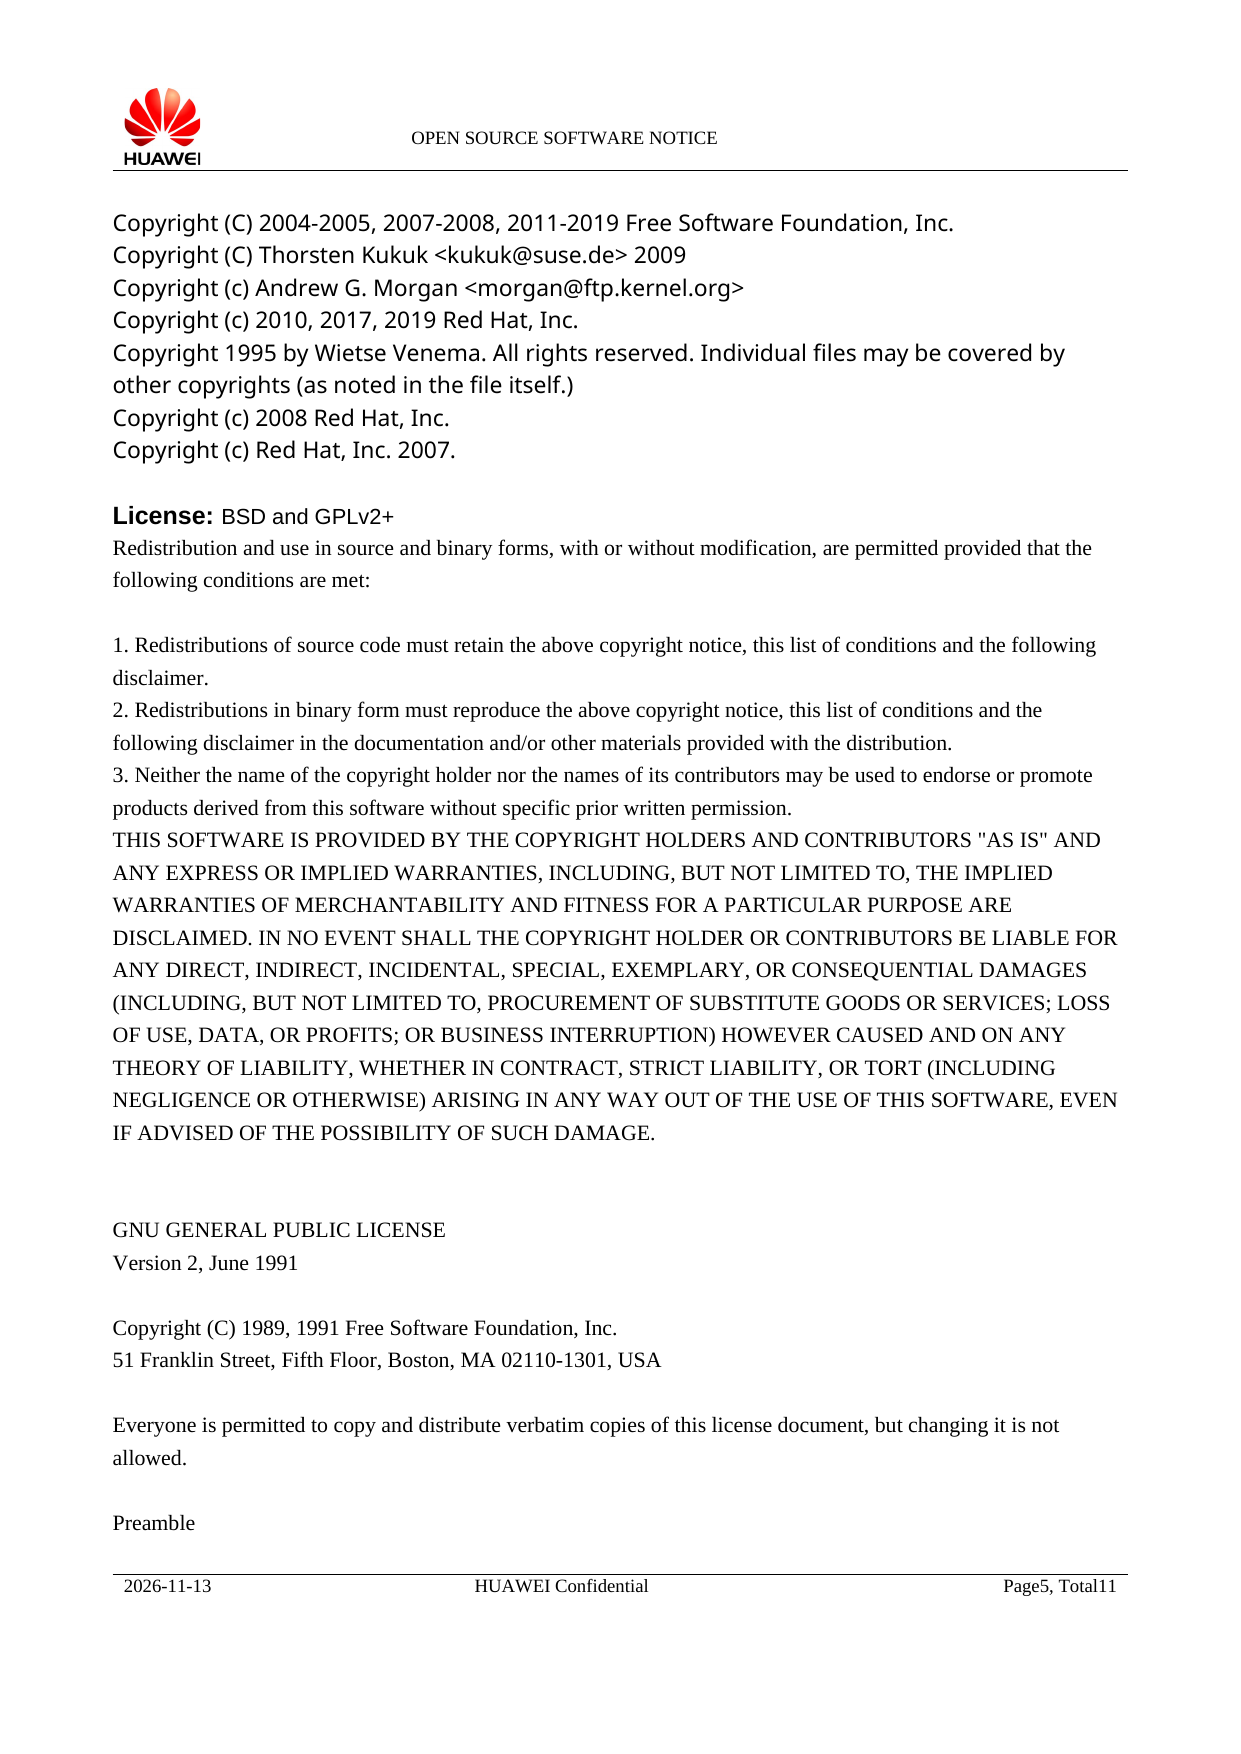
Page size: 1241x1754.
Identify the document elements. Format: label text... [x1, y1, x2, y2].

text 1. Redistributions of source code must retain the above copyright notice, this list of conditions and the following disclaimer. [112, 629, 1128, 694]
text 3. Neither the name of the copyright holder nor the names of its contributors may be used to endorse or promote products derived from this software without specific prior written permission. [112, 759, 1128, 824]
text Redistribution and use in source and binary forms, with or without modification, are permitted provided that the following conditions are met: [112, 531, 1128, 596]
text License: BSD and GPLv2+ [112, 499, 1128, 531]
picture [124, 88, 201, 165]
text 2. Redistributions in binary form must reproduce the above copyright notice, this list of conditions and the following disclaimer in the documentation and/or other materials provided with the distribution. [112, 694, 1128, 759]
